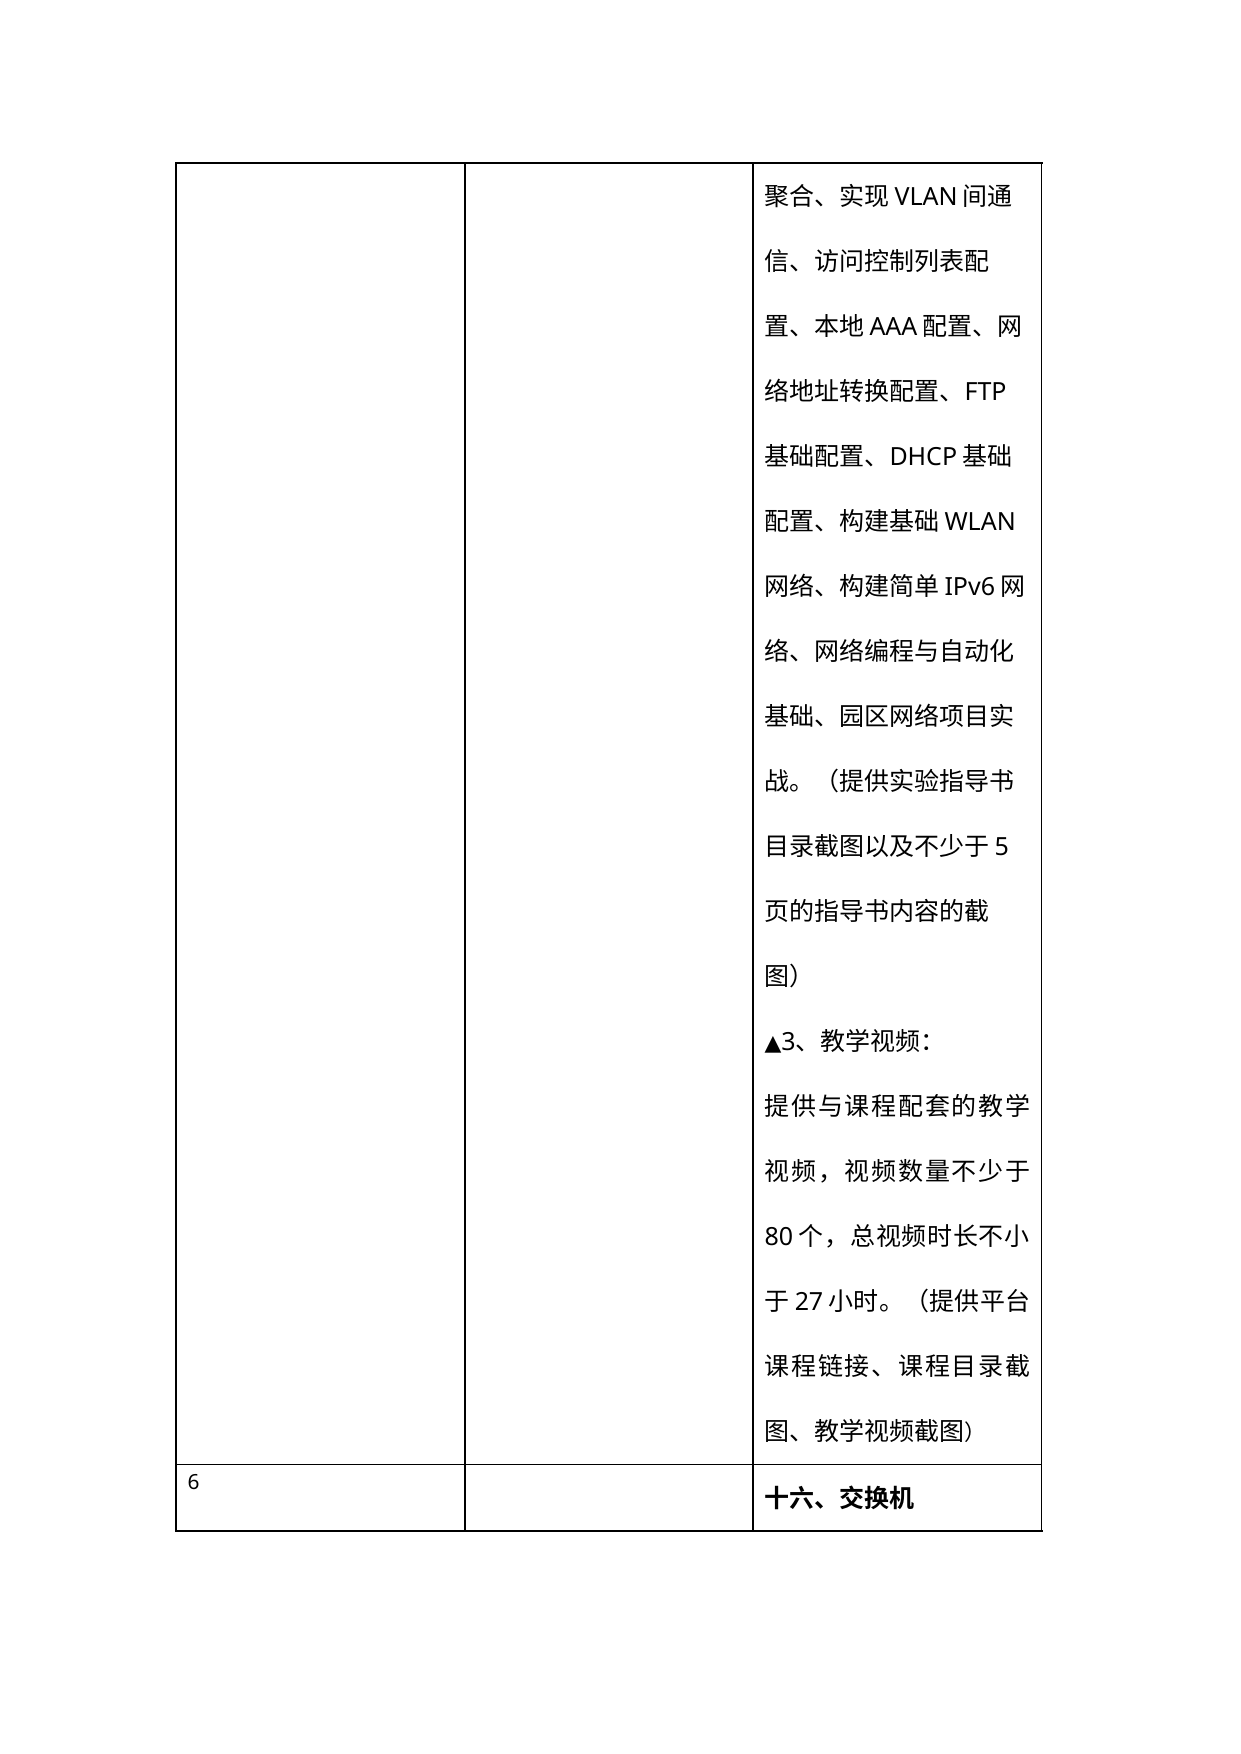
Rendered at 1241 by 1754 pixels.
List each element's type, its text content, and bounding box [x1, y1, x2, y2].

table_cell [466, 1465, 752, 1530]
table_cell [466, 164, 752, 1463]
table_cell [754, 164, 1041, 1463]
table_cell 5 [177, 164, 464, 1463]
table_cell 6 [177, 1465, 464, 1530]
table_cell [754, 1465, 1041, 1530]
